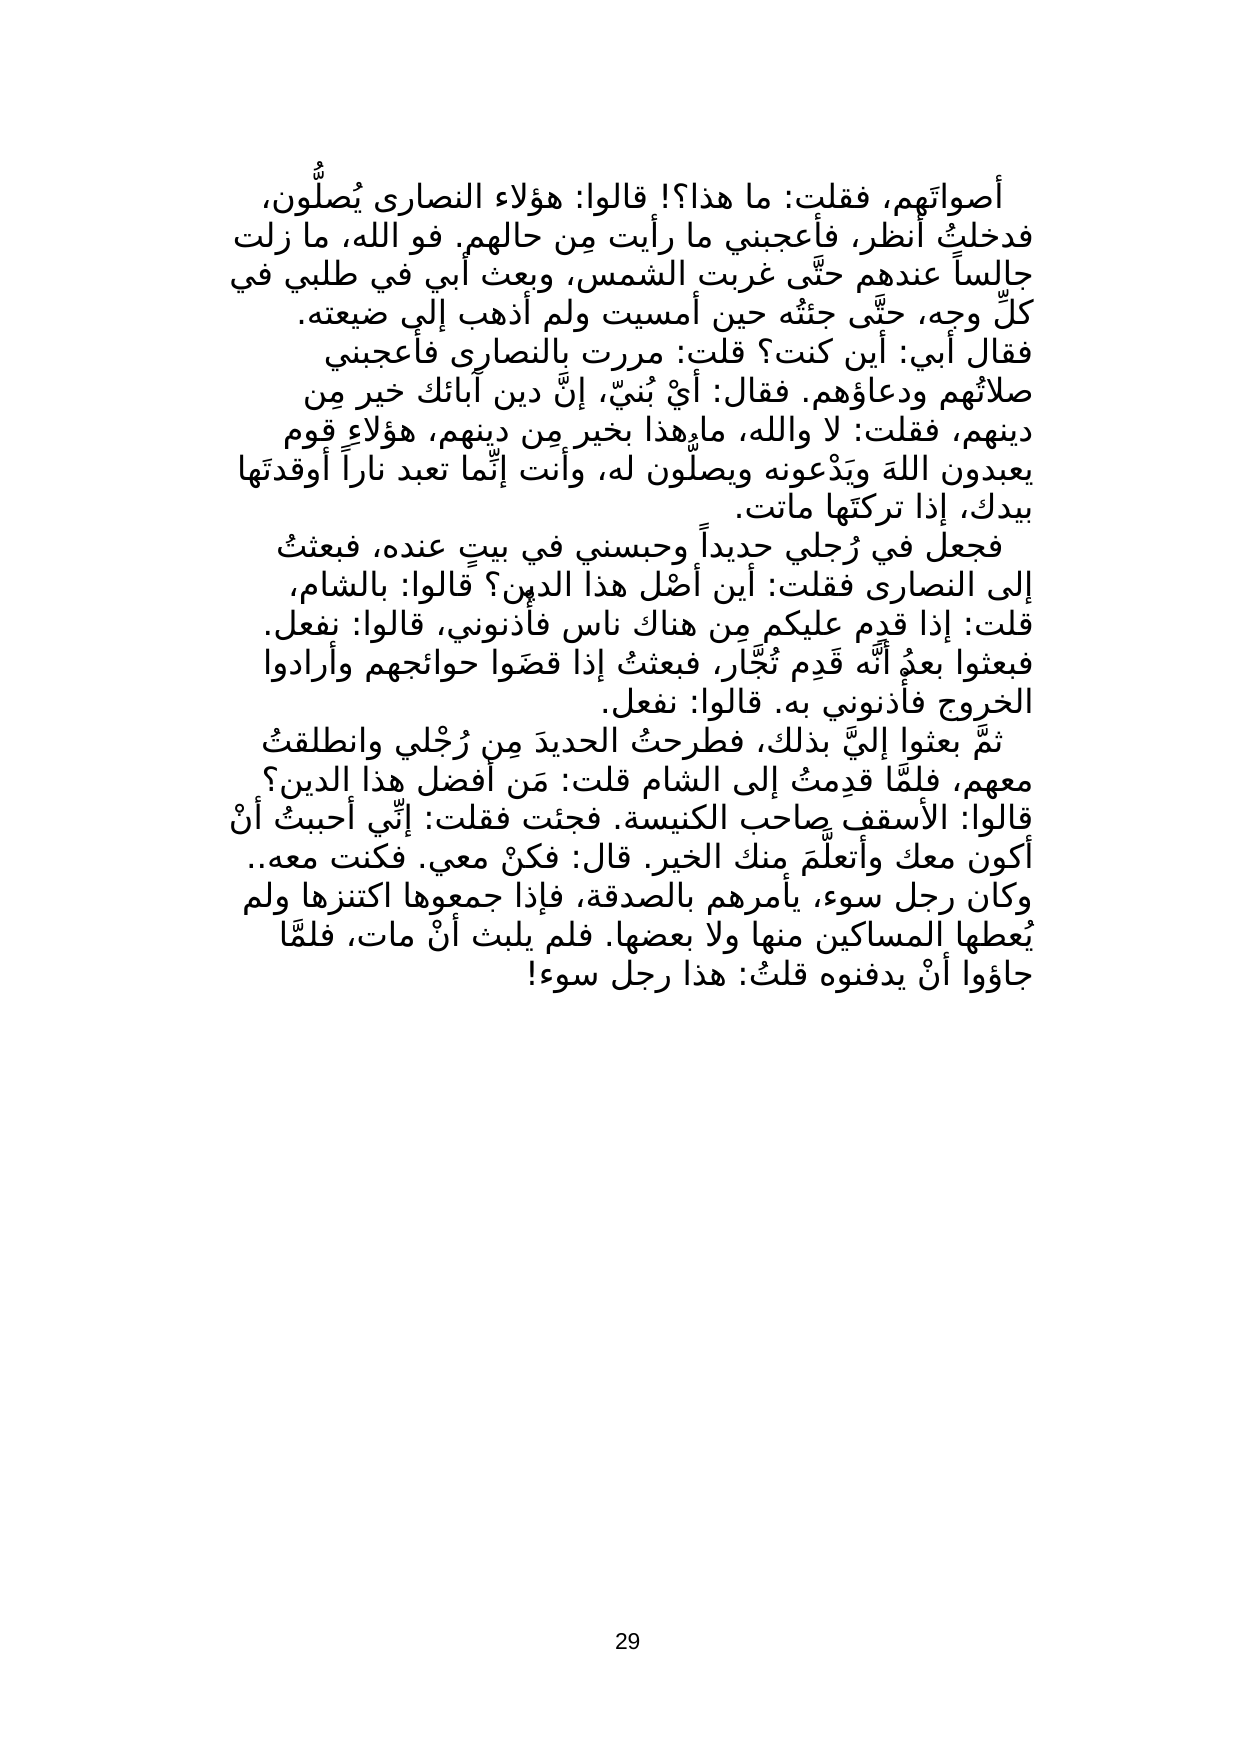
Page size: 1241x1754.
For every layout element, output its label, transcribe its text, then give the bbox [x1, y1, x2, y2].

text فجعل في رُجلي حديداً وحبسني في بيتٍ عنده، فبعثتُ إلى النصارى فقلت: أين أصْل هذا الدين؟ قالوا: بالشام، قلت: إذا قدِم عليكم مِن هناك ناس فأْذنوني، قالوا: نفعل. فبعثوا بعدُ أنَّه قَدِم تُجَّار، فبعثتُ إذا قضَوا حوائجهم وأرادوا الخروج فأْذنوني به. قالوا: نفعل. [222, 527, 1033, 721]
text ثمَّ بعثوا إليَّ بذلك، فطرحتُ الحديدَ مِن رُجْلي وانطلقتُ معهم، فلمَّا قدِمتُ إلى الشام قلت: مَن أفضل هذا الدين؟ قالوا: الأسقف صاحب الكنيسة. فجئت فقلت: إنِّي أحببتُ أنْ أكون معك وأتعلَّمَ منك الخير. قال: فكنْ معي. فكنت معه.. وكان رجل سوء، يأمرهم بالصدقة، فإذا جمعوها اكتنزها ولم يُعطها المساكين منها ولا بعضها. فلم يلبث أنْ مات، فلمَّا جاؤوا أنْ يدفنوه قلتُ: هذا رجل سوء! [222, 721, 1033, 993]
text أصواتَهم، فقلت: ما هذا؟! قالوا: هؤلاء النصارى يُصلُّون، فدخلتُ أنظر، فأعجبني ما رأيت مِن حالهم. فو الله، ما زلت جالساً عندهم حتَّى غربت الشمس، وبعث أبي في طلبي في كلِّ وجه، حتَّى جئتُه حين أمسيت ولم أذهب إلى ضيعته. فقال أبي: أين كنت؟ قلت: مررت بالنصارى فأعجبني صلاتُهم ودعاؤهم. فقال: أيْ بُنيّ، إنَّ دين آبائك خير مِن دينهم، فقلت: لا والله، ما هذا بخير مِن دينهم، هؤلاءِ قوم يعبدون اللهَ ويَدْعونه ويصلُّون له، وأنت إنِّما تعبد ناراً أوقدتَها بيدك، إذا تركتَها ماتت. [222, 177, 1033, 527]
